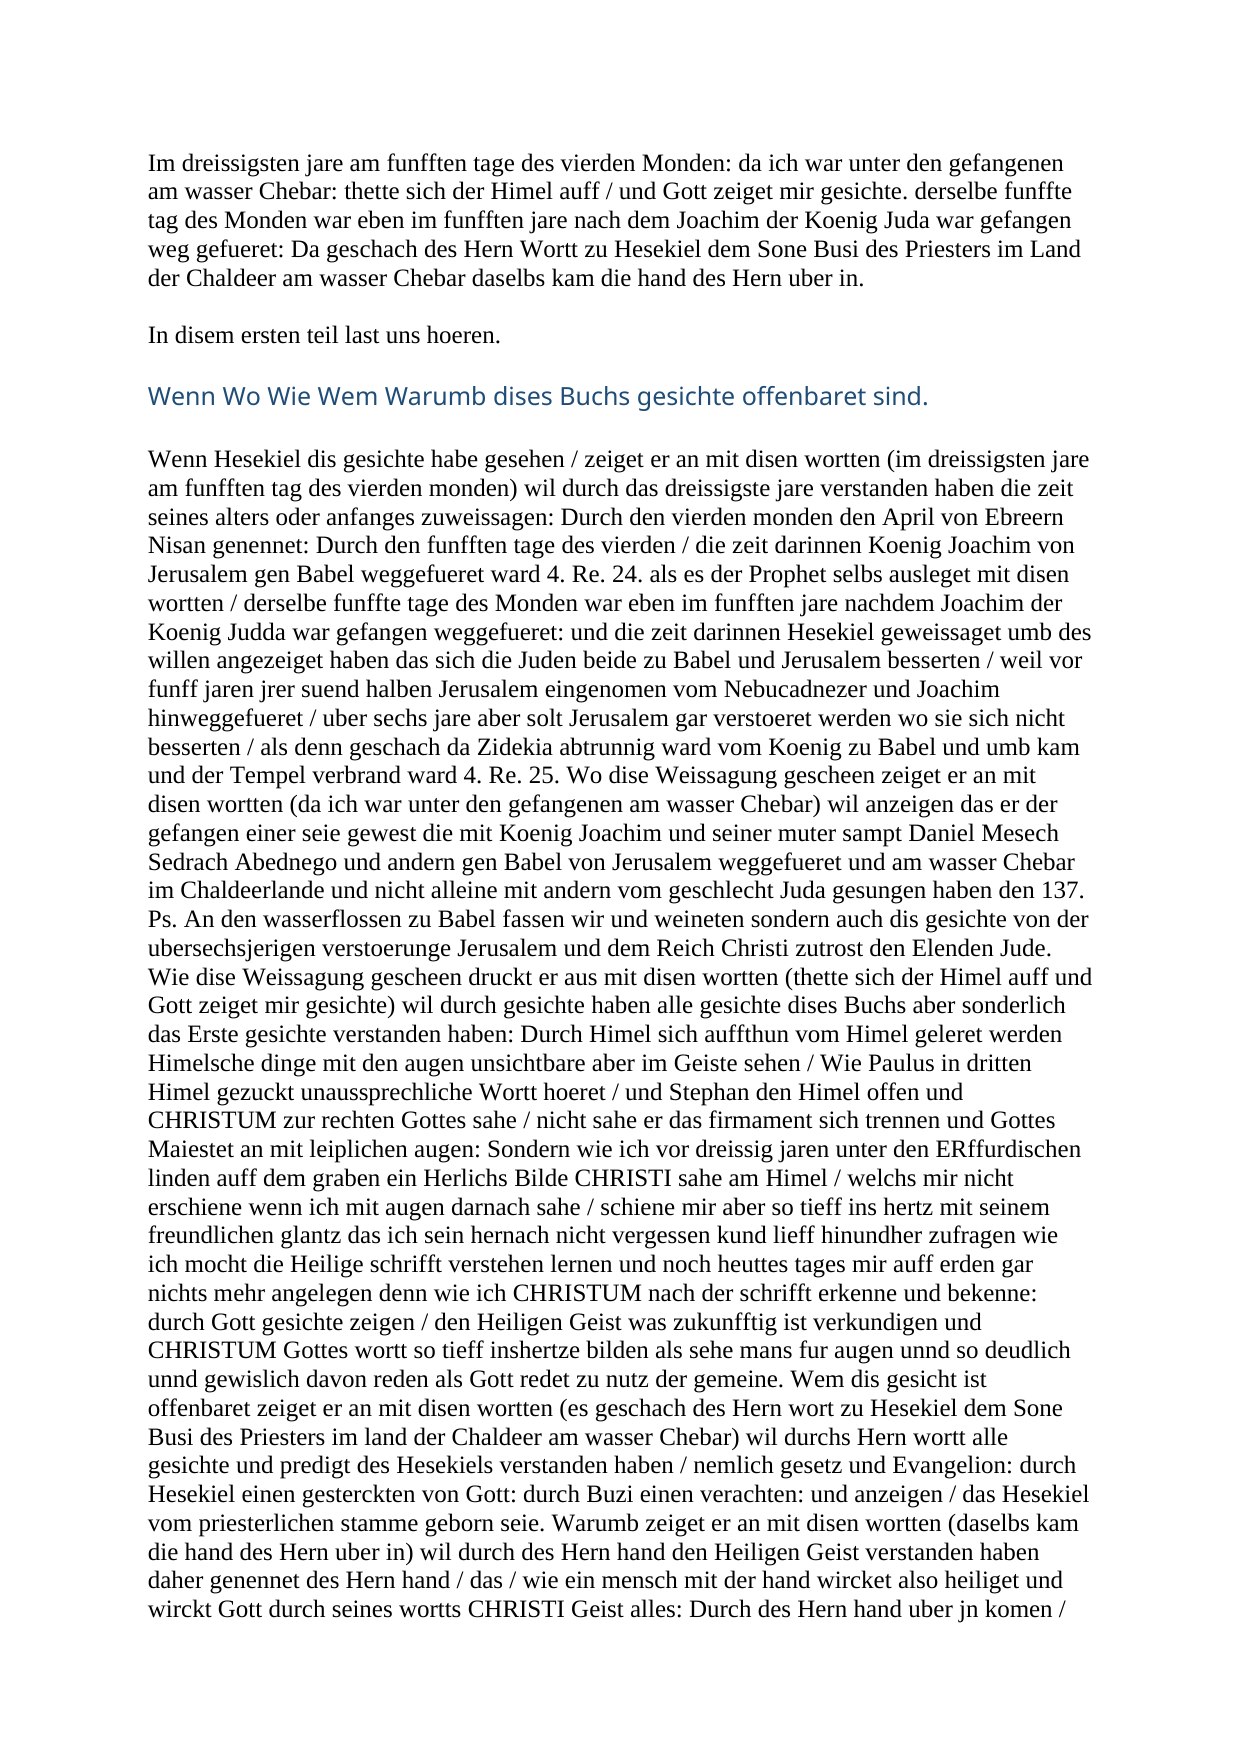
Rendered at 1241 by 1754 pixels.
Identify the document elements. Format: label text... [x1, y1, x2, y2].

subtitle Wenn Wo Wie Wem Warumb dises Buchs gesichte offenbaret sind. [148, 378, 1093, 412]
text Im dreissigsten jare am funfften tage des vierden Monden: da ich war unter den gefangenen am wasser Chebar: thette sich der Himel auff / und Gott zeiget mir gesichte. derselbe funffte tag des Monden war eben im funfften jare nach dem Joachim der Koenig Juda war gefangen weg gefueret: Da geschach des Hern Wortt zu Hesekiel dem Sone Busi des Priesters im Land der Chaldeer am wasser Chebar daselbs kam die hand des Hern uber in. [148, 148, 1093, 291]
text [148, 444, 1093, 1623]
text In disem ersten teil last uns hoeren. [148, 321, 1093, 349]
